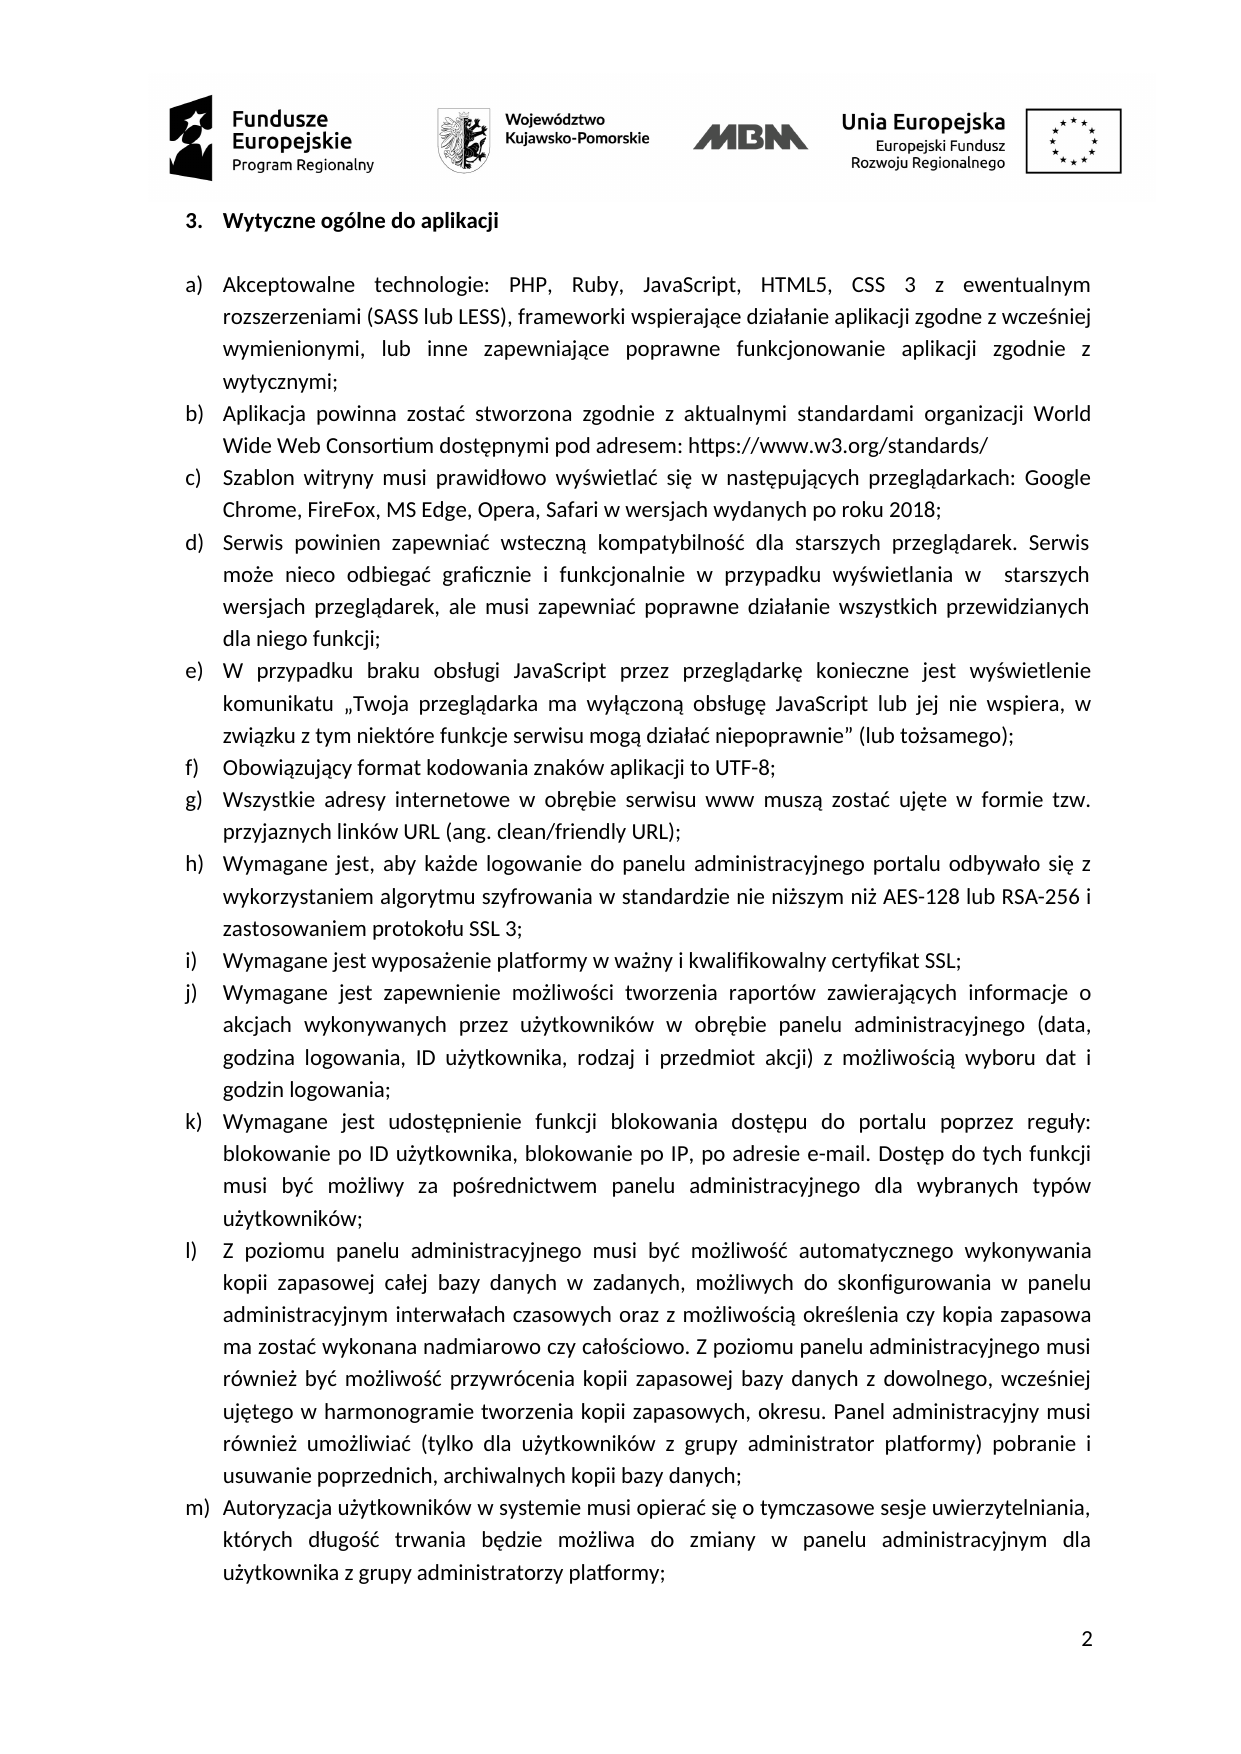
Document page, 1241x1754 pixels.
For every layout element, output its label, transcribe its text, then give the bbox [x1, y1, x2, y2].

list Wymagane jest udostępnienie funkcji blokowania dostępu do portalu poprzez reguły: blokowanie po ID użytkownika, blokowanie po IP, po adresie e-mail. Dostęp do tych funkcji musi być możliwy za pośrednictwem panelu administracyjnego dla wybranych typów użytkowników; [185, 1107, 1093, 1232]
list Obowiązujący format kodowania znaków aplikacji to UTF-8; [185, 753, 1093, 781]
list Wytyczne ogólne do aplikacji [185, 148, 1093, 234]
list Autoryzacja użytkowników w systemie musi opierać się o tymczasowe sesje uwierzytelniania, których długość trwania będzie możliwa do zmiany w panelu administracyjnym dla użytkownika z grupy administratorzy platformy; [185, 1493, 1093, 1586]
list Akceptowalne technologie: PHP, Ruby, JavaScript, HTML5, CSS 3 z ewentualnym rozszerzeniami (SASS lub LESS), frameworki wspierające działanie aplikacji zgodne z wcześniej wymienionymi, lub inne zapewniające poprawne funkcjonowanie aplikacji zgodnie z wytycznymi; [185, 270, 1093, 395]
list Aplikacja powinna zostać stworzona zgodnie z aktualnymi standardami organizacji World Wide Web Consortium dostępnymi pod adresem: https://www.w3.org/standards/ [185, 399, 1093, 459]
list Z poziomu panelu administracyjnego musi być możliwość automatycznego wykonywania kopii zapasowej całej bazy danych w zadanych, możliwych do skonfigurowania w panelu administracyjnym interwałach czasowych oraz z możliwością określenia czy kopia zapasowa ma zostać wykonana nadmiarowo czy całościowo. Z poziomu panelu administracyjnego musi również być możliwość przywrócenia kopii zapasowej bazy danych z dowolnego, wcześniej ujętego w harmonogramie tworzenia kopii zapasowych, okresu. Panel administracyjny musi również umożliwiać (tylko dla użytkowników z grupy administrator platformy) pobranie i usuwanie poprzednich, archiwalnych kopii bazy danych; [185, 1236, 1093, 1489]
list Wymagane jest wyposażenie platformy w ważny i kwalifikowalny certyfikat SSL; [185, 946, 1093, 974]
list Wymagane jest, aby każde logowanie do panelu administracyjnego portalu odbywało się z wykorzystaniem algorytmu szyfrowania w standardzie nie niższym niż AES-128 lub RSA-256 i zastosowaniem protokołu SSL 3; [185, 849, 1093, 942]
list Serwis powinien zapewniać wsteczną kompatybilność dla starszych przeglądarek. Serwis może nieco odbiegać graficznie i funkcjonalnie w przypadku wyświetlania w starszych wersjach przeglądarek, ale musi zapewniać poprawne działanie wszystkich przewidzianych dla niego funkcji; [185, 528, 1091, 652]
picture [148, 73, 1156, 202]
list Wymagane jest zapewnienie możliwości tworzenia raportów zawierających informacje o akcjach wykonywanych przez użytkowników w obrębie panelu administracyjnego (data, godzina logowania, ID użytkownika, rodzaj i przedmiot akcji) z możliwością wyboru dat i godzin logowania; [185, 978, 1093, 1103]
list W przypadku braku obsługi JavaScript przez przeglądarkę konieczne jest wyświetlenie komunikatu „Twoja przeglądarka ma wyłączoną obsługę JavaScript lub jej nie wspiera, w związku z tym niektóre funkcje serwisu mogą działać niepoprawnie” (lub tożsamego); [185, 656, 1093, 749]
list Wszystkie adresy internetowe w obrębie serwisu www muszą zostać ujęte w formie tzw. przyjaznych linków URL (ang. clean/friendly URL); [185, 785, 1093, 845]
list Szablon witryny musi prawidłowo wyświetlać się w następujących przeglądarkach: Google Chrome, FireFox, MS Edge, Opera, Safari w wersjach wydanych po roku 2018; [185, 463, 1093, 523]
